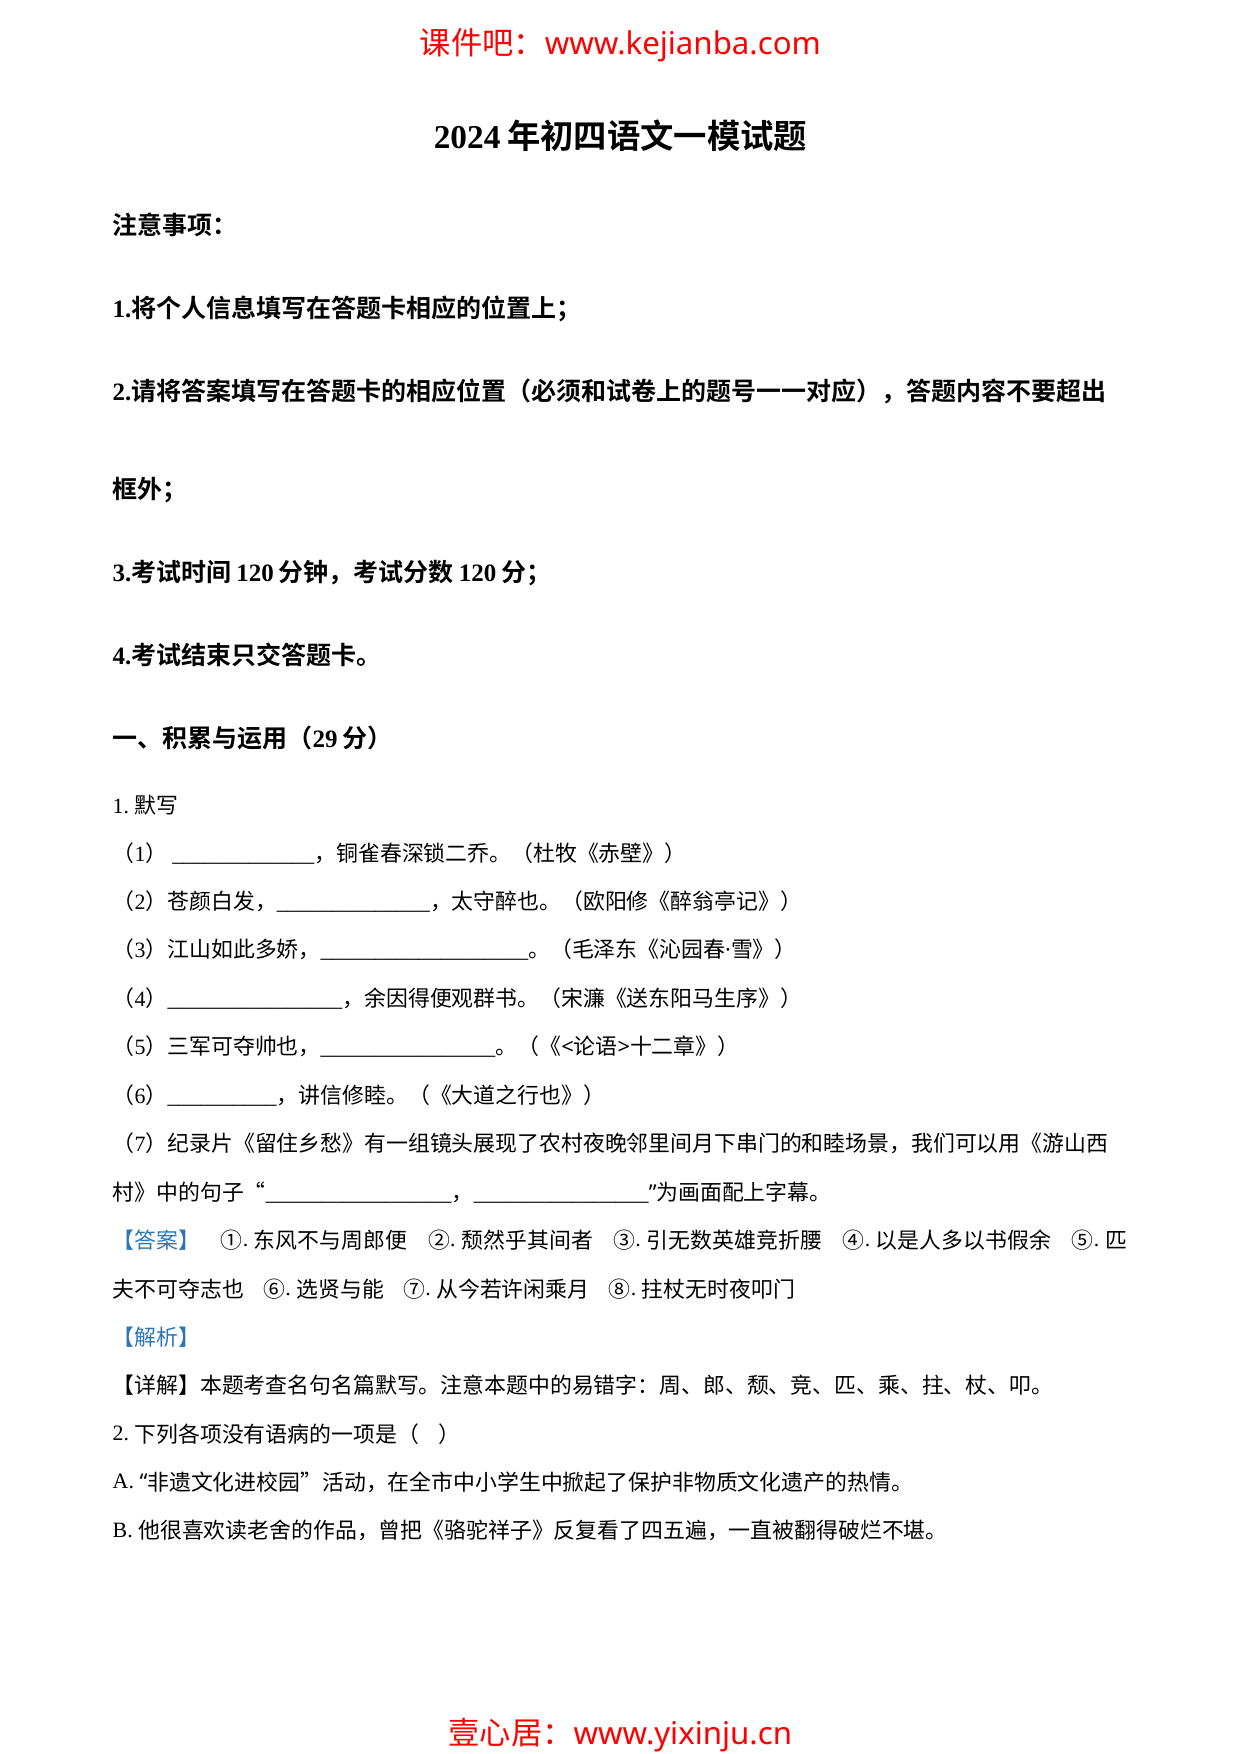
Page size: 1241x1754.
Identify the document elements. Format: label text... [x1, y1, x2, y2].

text 2024年初四语文一模试题 [112, 102, 1128, 167]
text 2. 下列各项没有语病的一项是（ ） [112, 1416, 1128, 1449]
text （5）三军可夺帅也，________________。（《<论语>十二章》） [112, 1029, 1128, 1061]
text 注意事项： [112, 191, 1128, 256]
text 1. 默写 [112, 787, 1128, 820]
text （1） _____________，铜雀春深锁二乔。（杜牧《赤壁》） [112, 836, 1128, 868]
text 2.请将答案填写在答题卡的相应位置（必须和试卷上的题号一一对应），答题内容不要超出框外； [112, 357, 1128, 520]
text （4）________________，余因得便观群书。（宋濂《送东阳马生序》） [112, 981, 1128, 1013]
text 3.考试时间120分钟，考试分数120分； [112, 538, 1128, 603]
text A. “非遗文化进校园”活动，在全市中小学生中掀起了保护非物质文化遗产的热情。 [112, 1465, 1128, 1497]
text 4.考试结束只交答题卡。 [112, 621, 1128, 686]
text （3）江山如此多娇，___________________。（毛泽东《沁园春·雪》） [112, 932, 1128, 965]
text 【解析】 [112, 1320, 1128, 1352]
text 一、积累与运用（29分） [112, 704, 1128, 769]
text （2）苍颜白发，______________，太守醉也。（欧阳修《醉翁亭记》） [112, 884, 1128, 916]
text （7）纪录片《留住乡愁》有一组镜头展现了农村夜晚邻里间月下串门的和睦场景，我们可以用《游山西村》中的句子“_________________，________________”为画面配上字幕。 [112, 1126, 1128, 1207]
text 【详解】本题考查名句名篇默写。注意本题中的易错字：周、郎、颓、竞、匹、乘、拄、杖、叩。 [112, 1368, 1128, 1401]
text 【答案】 ①. 东风不与周郎便 ②. 颓然乎其间者 ③. 引无数英雄竞折腰 ④. 以是人多以书假余 ⑤. 匹夫不可夺志也 ⑥. 选贤与能 ⑦. 从今若许闲乘月 ⑧. 拄杖无时夜叩门 [112, 1223, 1128, 1304]
text （6）__________，讲信修睦。（《大道之行也》） [112, 1077, 1128, 1110]
text B. 他很喜欢读老舍的作品，曾把《骆驼祥子》反复看了四五遍，一直被翻得破烂不堪。 [112, 1513, 1128, 1546]
text 1.将个人信息填写在答题卡相应的位置上； [112, 274, 1128, 339]
